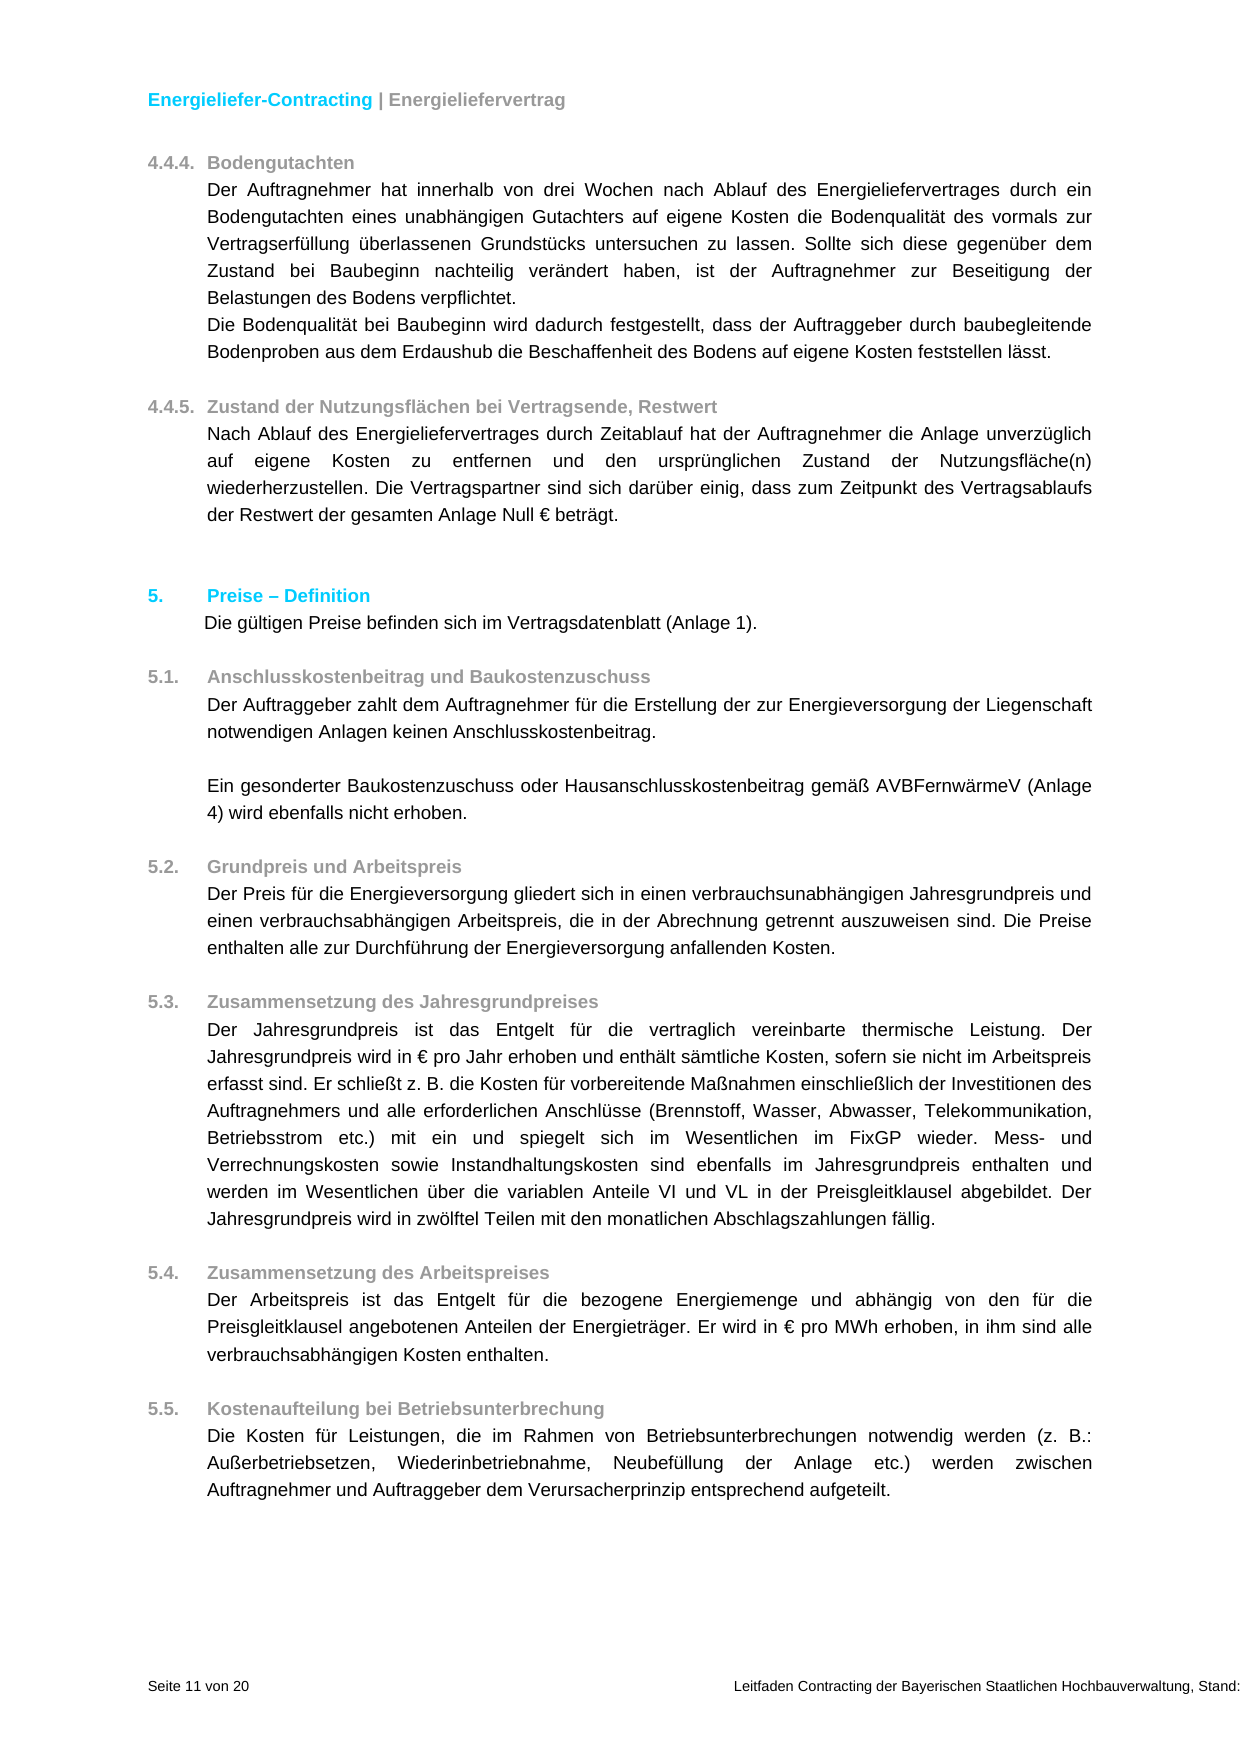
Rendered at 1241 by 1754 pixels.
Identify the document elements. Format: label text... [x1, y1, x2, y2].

text Der Jahresgrundpreis ist das Entgelt für die vertraglich vereinbarte thermische Leistung. Der Jahresgrundpreis wird in € pro Jahr erhoben und enthält sämtliche Kosten, sofern sie nicht im Arbeitspreis erfasst sind. Er schließt z. B. die Kosten für vorbereitende Maßnahmen einschließlich der Investitionen des Auftragnehmers und alle erforderlichen Anschlüsse (Brennstoff, Wasser, Abwasser, Telekommunikation, Betriebsstrom etc.) mit ein und spiegelt sich im Wesentlichen im FixGP wieder. Mess- und Verrechnungskosten sowie Instandhaltungskosten sind ebenfalls im Jahresgrundpreis enthalten und werden im Wesentlichen über die variablen Anteile VI und VL in der Preisgleitklausel abgebildet. Der Jahresgrundpreis wird in zwölftel Teilen mit den monatlichen Abschlagszahlungen fällig. [207, 1014, 1092, 1231]
text Die gültigen Preise befinden sich im Vertragsdatenblatt (Anlage 1). [204, 608, 1092, 635]
text Die Kosten für Leistungen, die im Rahmen von Betriebsunterbrechungen notwendig werden (z. B.: Außerbetriebsetzen, Wiederinbetriebnahme, Neubefüllung der Anlage etc.) werden zwischen Auftragnehmer und Auftraggeber dem Verursacherprinzip entsprechend aufgeteilt. [207, 1421, 1092, 1502]
text 5.5. Kostenaufteilung bei Betriebsunterbrechung [148, 1393, 1092, 1421]
text Ein gesonderter Baukostenzuschuss oder Hausanschlusskostenbeitrag gemäß AVBFernwärmeV (Anlage 4) wird ebenfalls nicht erhoben. [207, 771, 1092, 825]
text 4.4.4. Bodengutachten [148, 148, 1092, 175]
text Der Preis für die Energieversorgung gliedert sich in einen verbrauchsunabhängigen Jahresgrundpreis und einen verbrauchsabhängigen Arbeitspreis, die in der Abrechnung getrennt auszuweisen sind. Die Preise enthalten alle zur Durchführung der Energieversorgung anfallenden Kosten. [207, 879, 1092, 960]
text Der Auftragnehmer hat innerhalb von drei Wochen nach Ablauf des Energieliefervertrages durch ein Bodengutachten eines unabhängigen Gutachters auf eigene Kosten die Bodenqualität des vormals zur Vertragserfüllung überlassenen Grundstücks untersuchen zu lassen. Sollte sich diese gegenüber dem Zustand bei Baubeginn nachteilig verändert haben, ist der Auftragnehmer zur Beseitigung der Belastungen des Bodens verpflichtet. [207, 175, 1092, 310]
text 5.3. Zusammensetzung des Jahresgrundpreises [148, 987, 1092, 1014]
text 5.4. Zusammensetzung des Arbeitspreises [148, 1258, 1092, 1285]
text 5.2. Grundpreis und Arbeitspreis [148, 852, 1092, 879]
text 5.1. Anschlusskostenbeitrag und Baukostenzuschuss [148, 662, 1092, 689]
text 5. Preise – Definition [148, 581, 1092, 608]
text Nach Ablauf des Energieliefervertrages durch Zeitablauf hat der Auftragnehmer die Anlage unverzüglich auf eigene Kosten zu entfernen und den ursprünglichen Zustand der Nutzungsfläche(n) wiederherzustellen. Die Vertragspartner sind sich darüber einig, dass zum Zeitpunkt des Vertragsablaufs der Restwert der gesamten Anlage Null € beträgt. [207, 418, 1092, 527]
text Der Arbeitspreis ist das Entgelt für die bezogene Energiemenge und abhängig von den für die Preisgleitklausel angebotenen Anteilen der Energieträger. Er wird in € pro MWh erhoben, in ihm sind alle verbrauchsabhängigen Kosten enthalten. [207, 1285, 1092, 1366]
text 4.4.5. Zustand der Nutzungsflächen bei Vertragsende, Restwert [148, 391, 1092, 418]
text Die Bodenqualität bei Baubeginn wird dadurch festgestellt, dass der Auftraggeber durch baubegleitende Bodenproben aus dem Erdaushub die Beschaffenheit des Bodens auf eigene Kosten feststellen lässt. [207, 310, 1092, 364]
text Der Auftraggeber zahlt dem Auftragnehmer für die Erstellung der zur Energieversorgung der Liegenschaft notwendigen Anlagen keinen Anschlusskostenbeitrag. [207, 689, 1092, 743]
